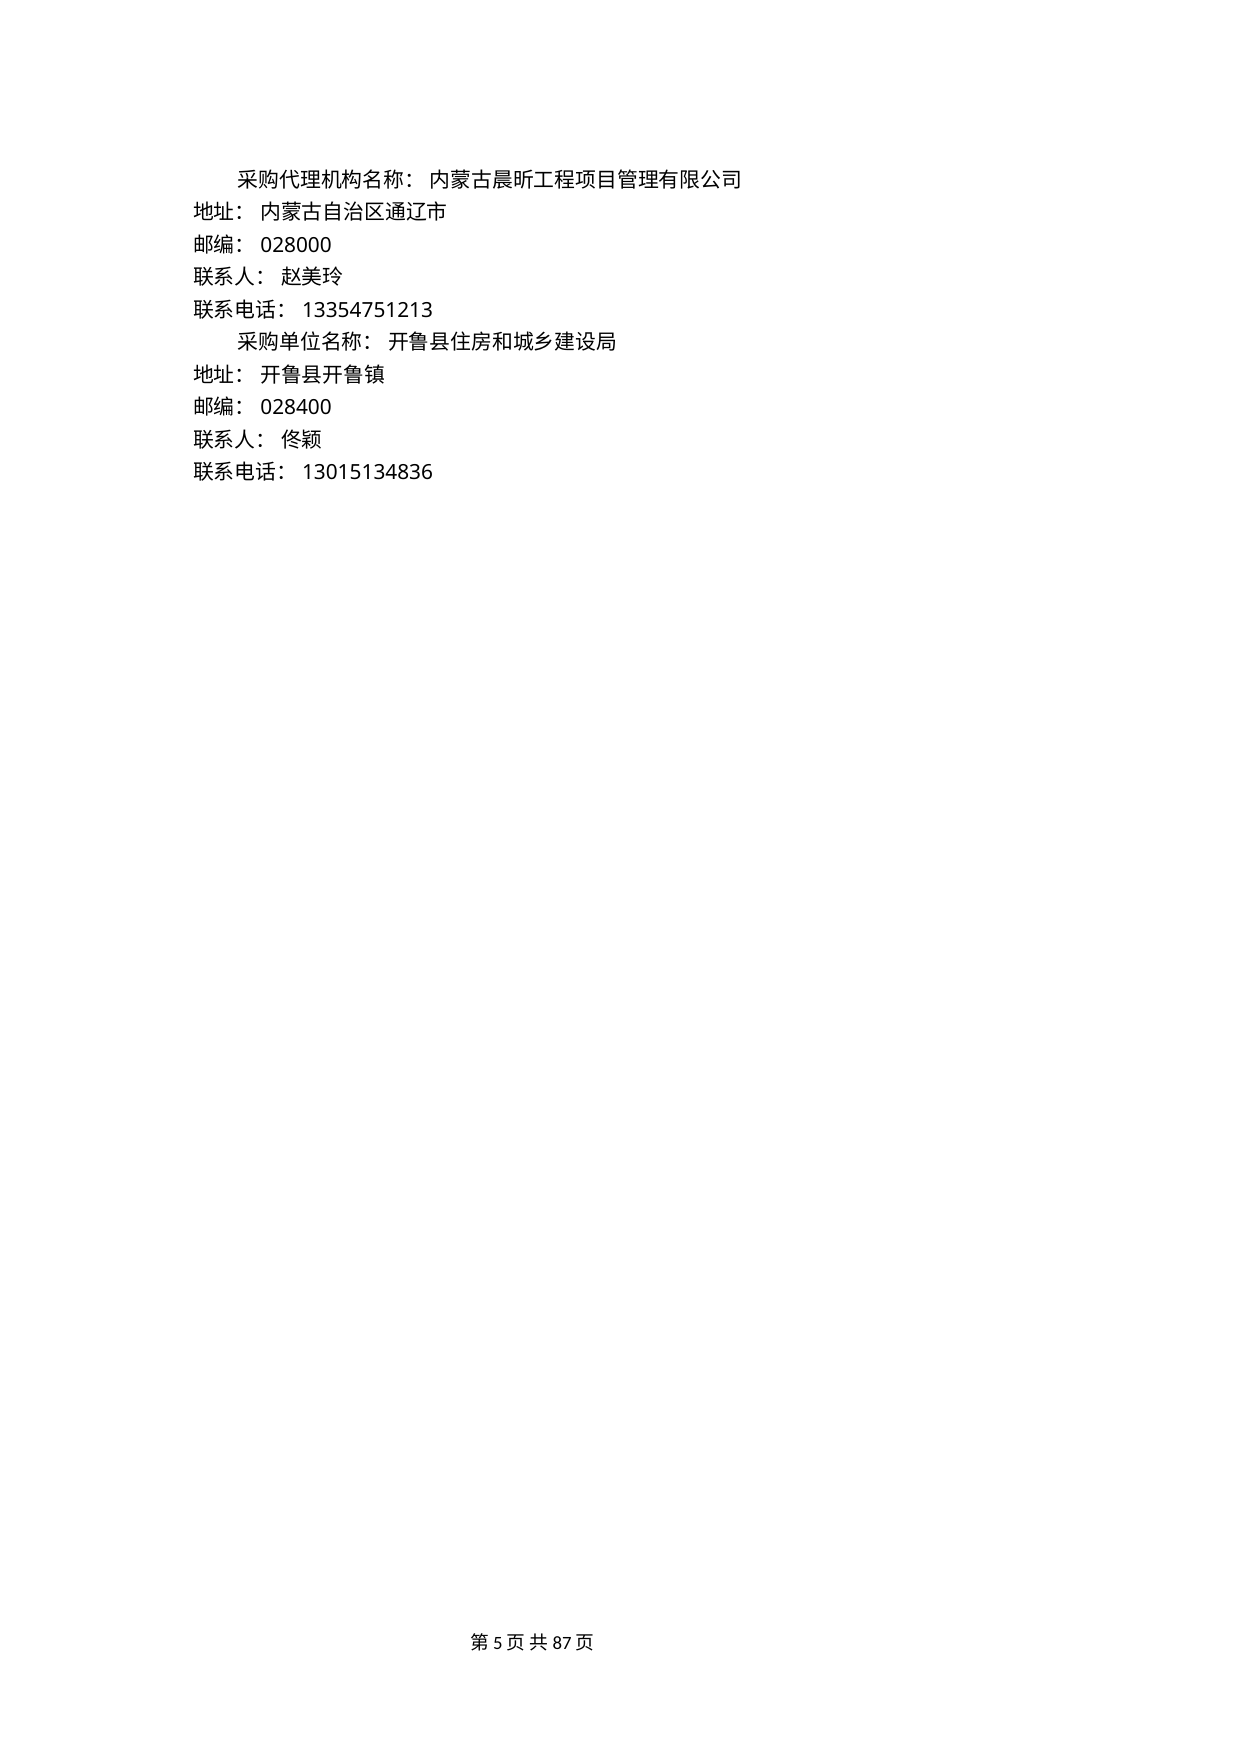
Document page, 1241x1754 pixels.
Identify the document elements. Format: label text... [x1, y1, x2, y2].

text 邮编： 028400 [187, 389, 1053, 422]
text 联系人： 佟颖 [187, 422, 1053, 454]
text 联系电话： 13015134836 [187, 454, 1053, 487]
text 联系电话： 13354751213 [187, 292, 1053, 324]
text 地址： 内蒙古自治区通辽市 [187, 194, 1053, 227]
text 采购单位名称： 开鲁县住房和城乡建设局 [187, 324, 1053, 357]
text 邮编： 028000 [187, 227, 1053, 259]
text 采购代理机构名称： 内蒙古晨昕工程项目管理有限公司 [187, 162, 1053, 194]
text 联系人： 赵美玲 [187, 259, 1053, 292]
text 地址： 开鲁县开鲁镇 [187, 357, 1053, 389]
